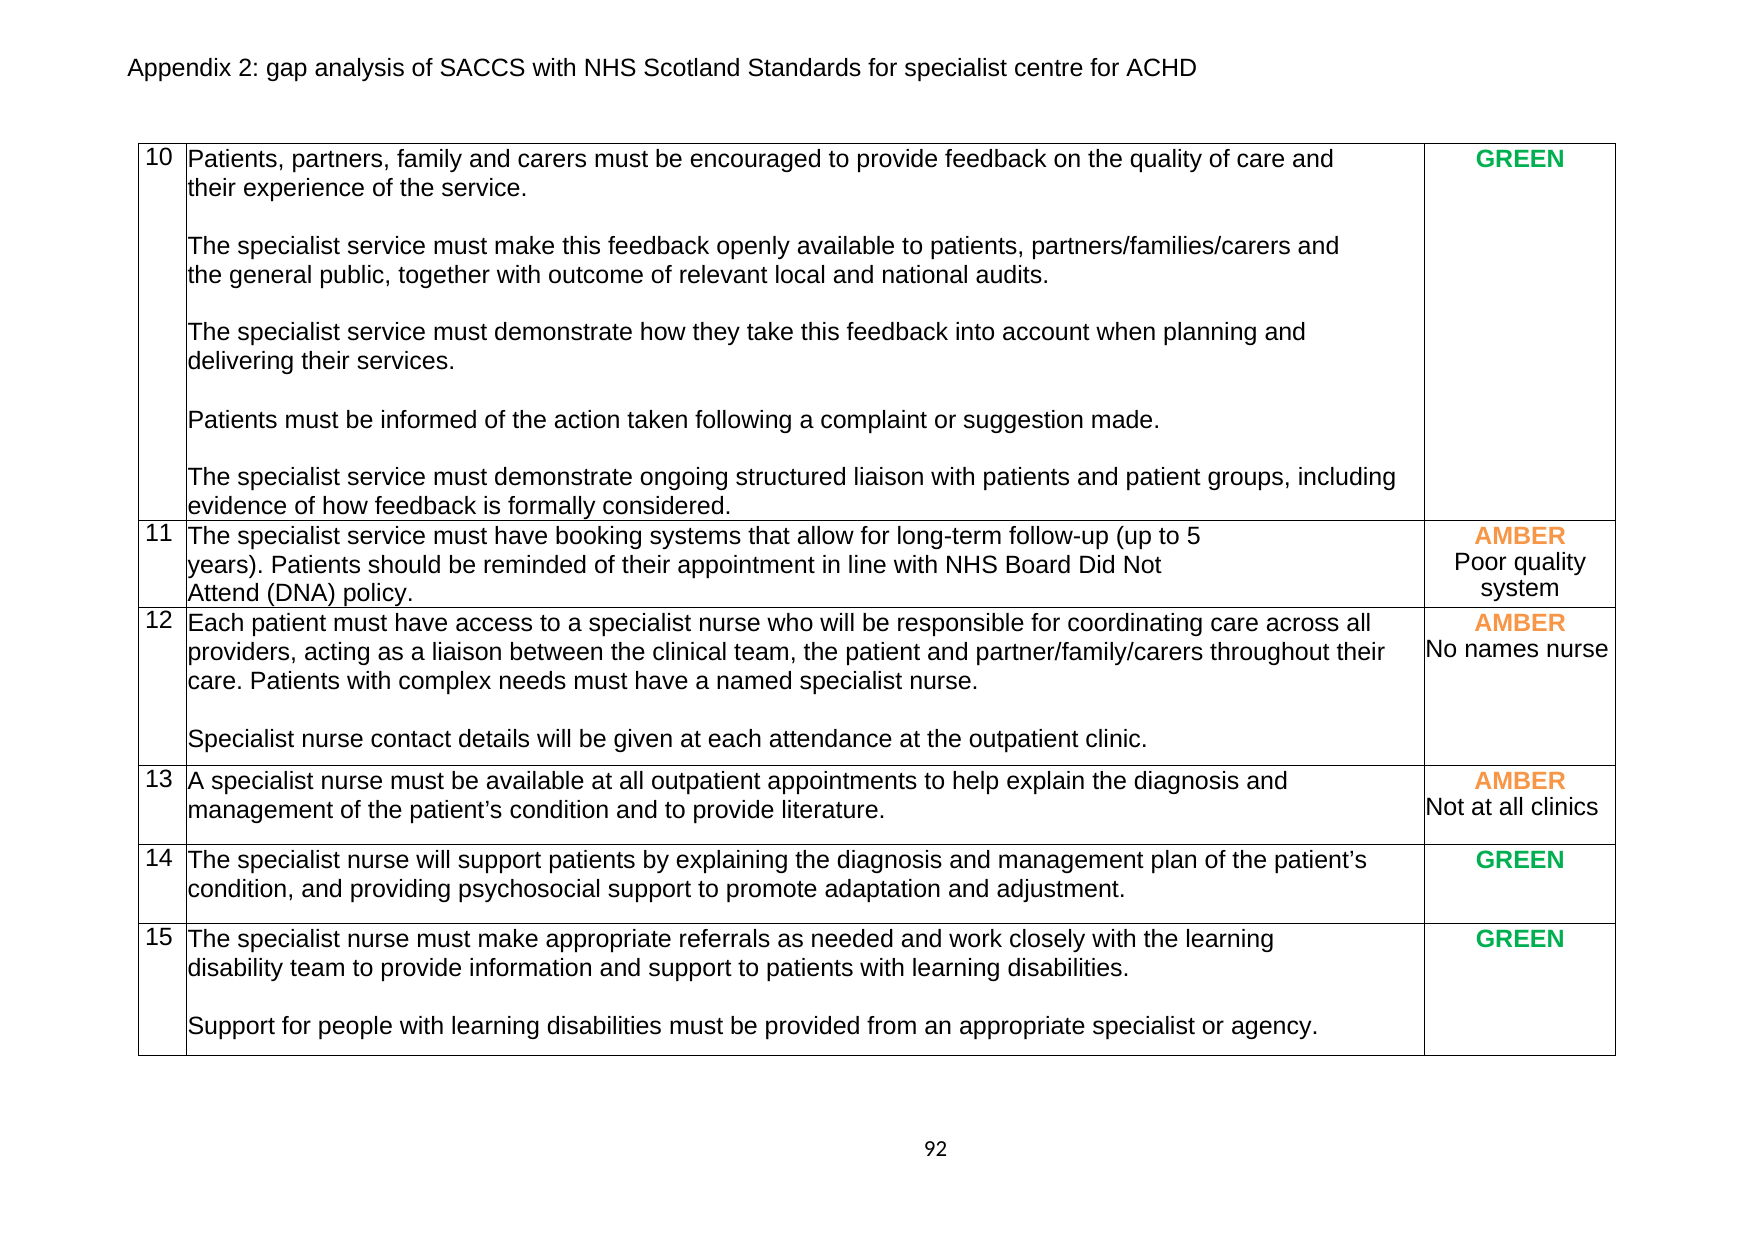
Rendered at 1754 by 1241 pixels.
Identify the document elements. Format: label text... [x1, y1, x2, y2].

table_cell GREEN [1425, 845, 1615, 923]
table_cell AMBER Not at all clinics [1425, 766, 1615, 844]
table_cell 11 [139, 521, 186, 607]
table_cell The specialist service must have booking systems that allow for long-term follow-up (up to 5 years). Patients should be reminded of their appointment in line with NHS Board Did Not Attend (DNA) policy. [187, 521, 1424, 607]
table_cell AMBER No names nurse [1425, 608, 1615, 765]
table_header 10 [139, 144, 186, 520]
table_cell 13 [139, 766, 186, 844]
table_cell AMBER Poor quality system [1425, 521, 1615, 607]
table_cell The specialist nurse must make appropriate referrals as needed and work closely with the learning disability team to provide information and support to patients with learning disabilities. Support for people with learning disabilities must be provided from an appropriate specialist or agency. [187, 924, 1424, 1055]
table_cell The specialist nurse will support patients by explaining the diagnosis and management plan of the patient’s condition, and providing psychosocial support to promote adaptation and adjustment. [187, 845, 1424, 923]
table_cell Each patient must have access to a specialist nurse who will be responsible for coordinating care across all providers, acting as a liaison between the clinical team, the patient and partner/family/carers throughout their care. Patients with complex needs must have a named specialist nurse. Specialist nurse contact details will be given at each attendance at the outpatient clinic. [187, 608, 1424, 765]
table_cell 15 [139, 924, 186, 1055]
table_cell A specialist nurse must be available at all outpatient appointments to help explain the diagnosis and management of the patient’s condition and to provide literature. [187, 766, 1424, 844]
table_header GREEN [1425, 144, 1615, 520]
table_header Patients, partners, family and carers must be encouraged to provide feedback on the quality of care and their experience of the service. The specialist service must make this feedback openly available to patients, partners/families/carers and the general public, together with outcome of relevant local and national audits. The specialist service must demonstrate how they take this feedback into account when planning and delivering their services. Patients must be informed of the action taken following a complaint or suggestion made. The specialist service must demonstrate ongoing structured liaison with patients and patient groups, including evidence of how feedback is formally considered. [187, 144, 1424, 520]
table_cell 12 [139, 608, 186, 765]
table_cell 14 [139, 845, 186, 923]
table_cell GREEN [1425, 924, 1615, 1055]
